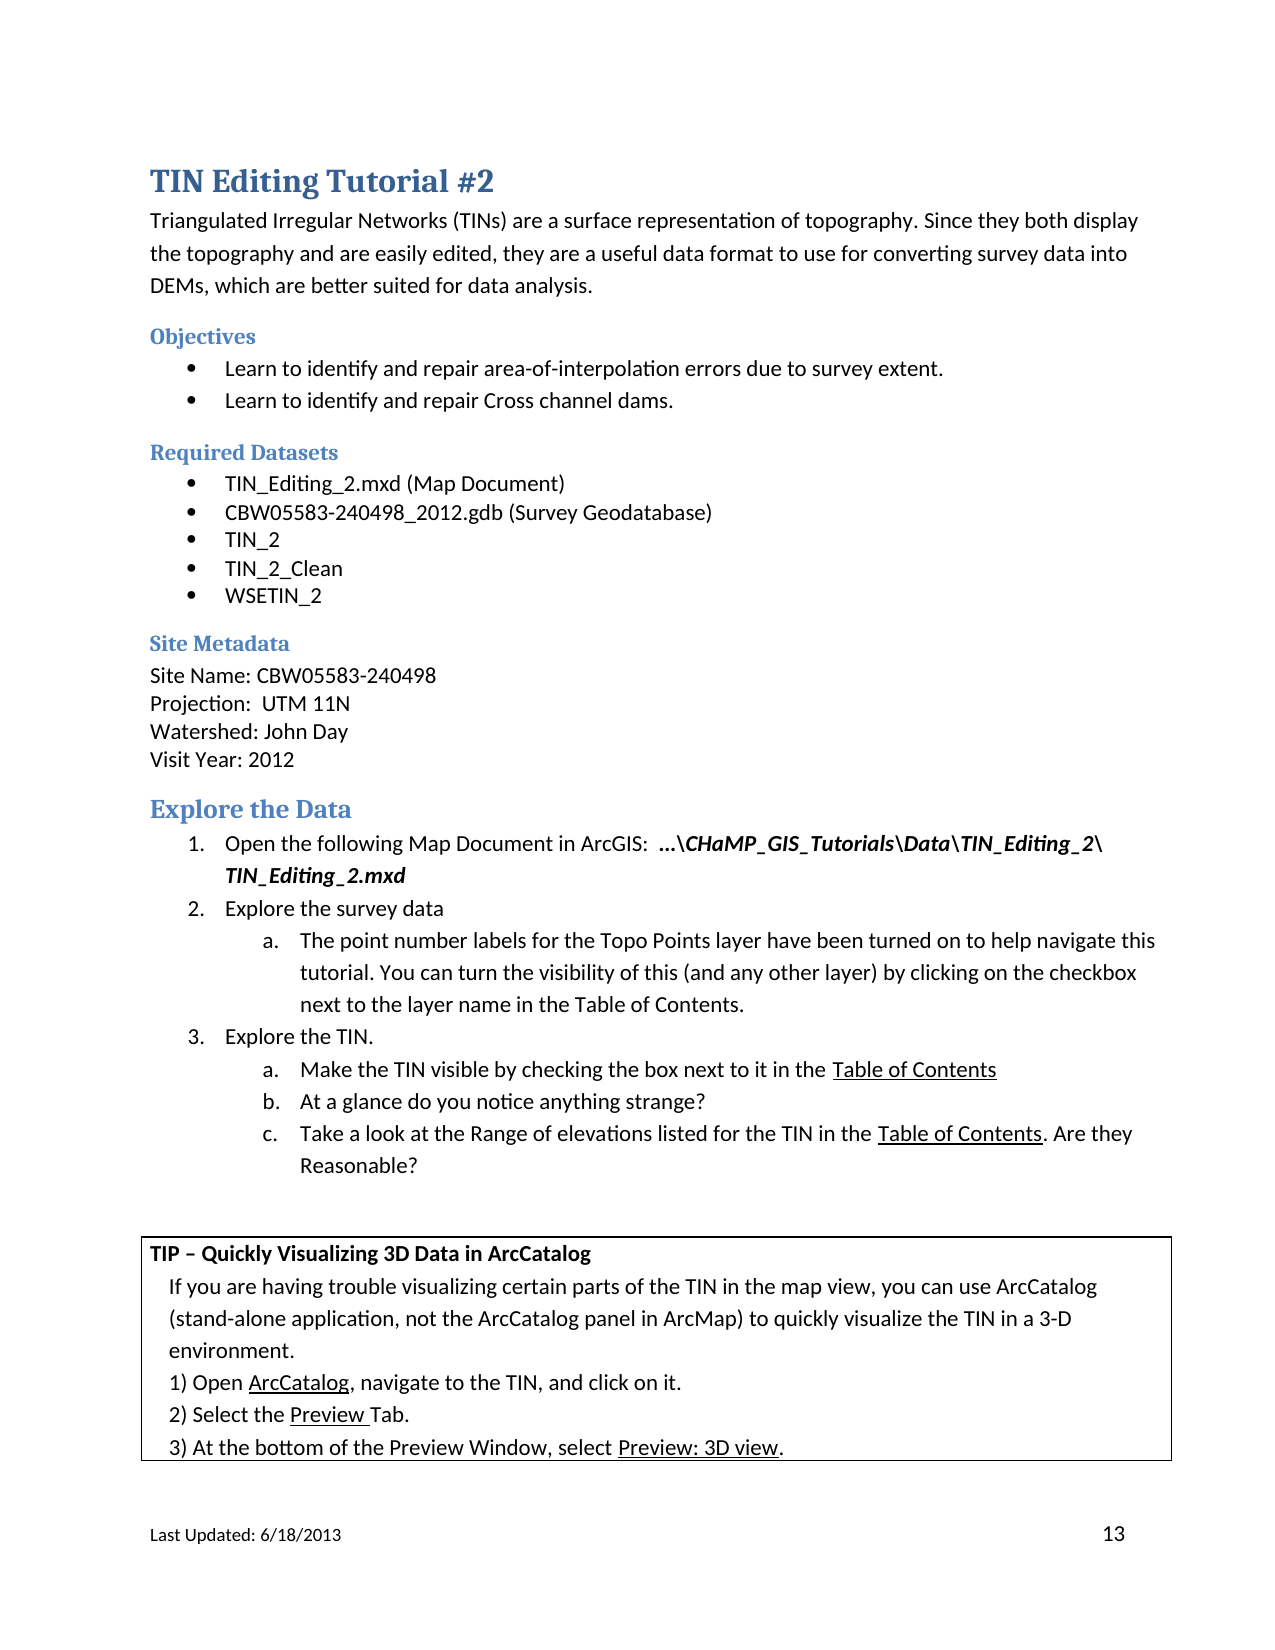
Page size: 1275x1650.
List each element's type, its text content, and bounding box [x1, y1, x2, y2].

list Explore the survey data [187, 894, 1162, 922]
text TIP – Quickly Visualizing 3D Data in ArcCatalog If you are having trouble visualizing certain parts of the TIN in the map view, you can use ArcCatalog (stand-alone application, not the ArcCatalog panel in ArcMap) to quickly visualize the TIN in a 3-D environment. 1) Open ArcCatalog, navigate to the TIN, and click on it. 2) Select the Preview Tab. 3) At the bottom of the Preview Window, select Preview: 3D view. [142, 1238, 1171, 1460]
list The point number labels for the Topo Points layer have been turned on to help navigate this tutorial. You can turn the visibility of this (and any other layer) by clicking on the checkbox next to the layer name in the Table of Contents. [262, 926, 1162, 1018]
list Open the following Map Document in ArcGIS: …\CHaMP_GIS_Tutorials\Data\TIN_Editing_2\TIN_Editing_2.mxd [187, 829, 1162, 889]
list Make the TIN visible by checking the box next to it in the Table of Contents [262, 1055, 1162, 1083]
list Learn to identify and repair area-of-interpolation errors due to survey extent. [187, 354, 1162, 382]
list CBW05583-240498_2012.gdb (Survey Geodatabase) [187, 498, 1162, 526]
subtitle Required Datasets [150, 439, 1162, 466]
list Take a look at the Range of elevations listed for the TIN in the Table of Contents. Are they Reasonable? [262, 1119, 1162, 1179]
subtitle Site Metadata [150, 631, 1162, 657]
subtitle Explore the Data [150, 794, 1162, 825]
list TIN_2_Clean [187, 554, 1162, 582]
text Site Name: CBW05583-240498 Projection: UTM 11N Watershed: John Day Visit Year: 2012 [150, 661, 1162, 773]
list TIN_Editing_2.mxd (Map Document) [187, 469, 1162, 498]
text Triangulated Irregular Networks (TINs) are a surface representation of topography. Since they both display the topography and are easily edited, they are a useful data format to use for converting survey data into DEMs, which are better suited for data analysis. [150, 207, 1162, 299]
list Learn to identify and repair Cross channel dams. [187, 386, 1162, 414]
list WSETIN_2 [187, 582, 1162, 610]
subtitle Objectives [150, 324, 1162, 350]
subtitle TIN Editing Tutorial #2 [150, 162, 1162, 201]
list At a glance do you notice anything strange? [262, 1087, 1162, 1115]
list Explore the TIN. [187, 1022, 1162, 1051]
list TIN_2 [187, 526, 1162, 554]
